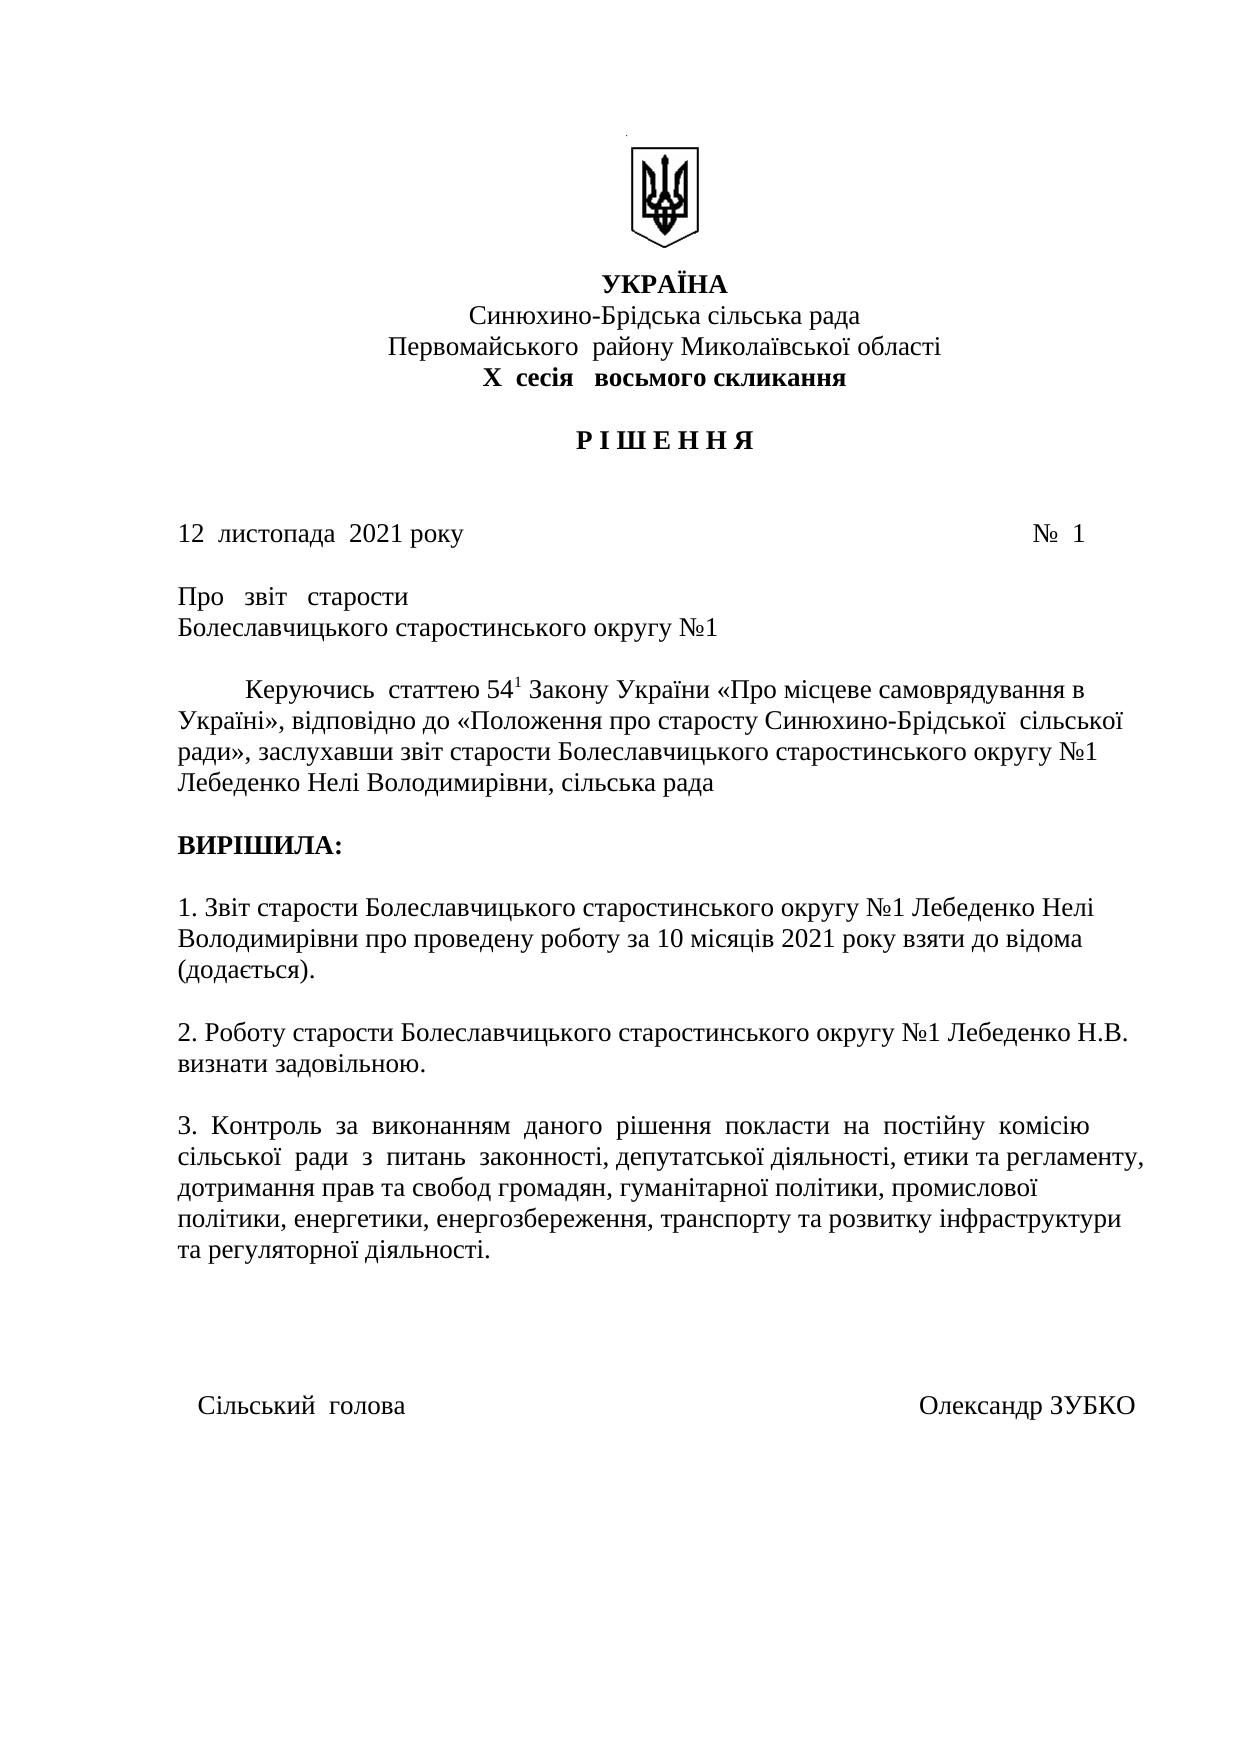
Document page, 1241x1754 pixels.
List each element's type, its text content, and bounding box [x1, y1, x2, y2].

text Сільський голова Олександр ЗУБКО [177, 1389, 1152, 1421]
text 2. Роботу старости Болеславчицького старостинського округу №1 Лебеденко Н.В. визнати задовільною. [177, 1016, 1152, 1078]
text Болеславчицького старостинського округу №1 [177, 611, 1152, 642]
text Первомайського району Миколаївської області [177, 330, 1152, 362]
text Р І Ш Е Н Н Я [177, 424, 1152, 455]
text Про звіт старости [177, 579, 1152, 611]
text Х сесія восьмого скликання [177, 362, 1152, 393]
text 12 листопада 2021 року № 1 [177, 517, 1152, 548]
text Керуючись статтею 541 Закону України «Про місцеве самоврядування в Україні», відповідно до «Положення про старосту Синюхино-Брідської сільської ради», заслухавши звіт старости Болеславчицького старостинського округу №1 Лебеденко Нелі Володимирівни, сільська рада [177, 673, 1152, 798]
text УКРАЇНА [177, 268, 1152, 299]
text Синюхино-Брідська сільська рада [177, 299, 1152, 330]
text ВИРІШИЛА: [177, 829, 1152, 860]
picture [607, 118, 722, 269]
text 3. Контроль за виконанням даного рішення покласти на постійну комісію сільської ради з питань законності, депутатської діяльності, етики та регламенту, дотримання прав та свобод громадян, гуманітарної політики, промислової політики, енергетики, енергозбереження, транспорту та розвитку інфраструктури та регуляторної діяльності. [177, 1109, 1152, 1265]
text 1. Звіт старости Болеславчицького старостинського округу №1 Лебеденко Нелі Володимирівни про проведену роботу за 10 місяців 2021 року взяти до відома (додається). [177, 891, 1152, 984]
